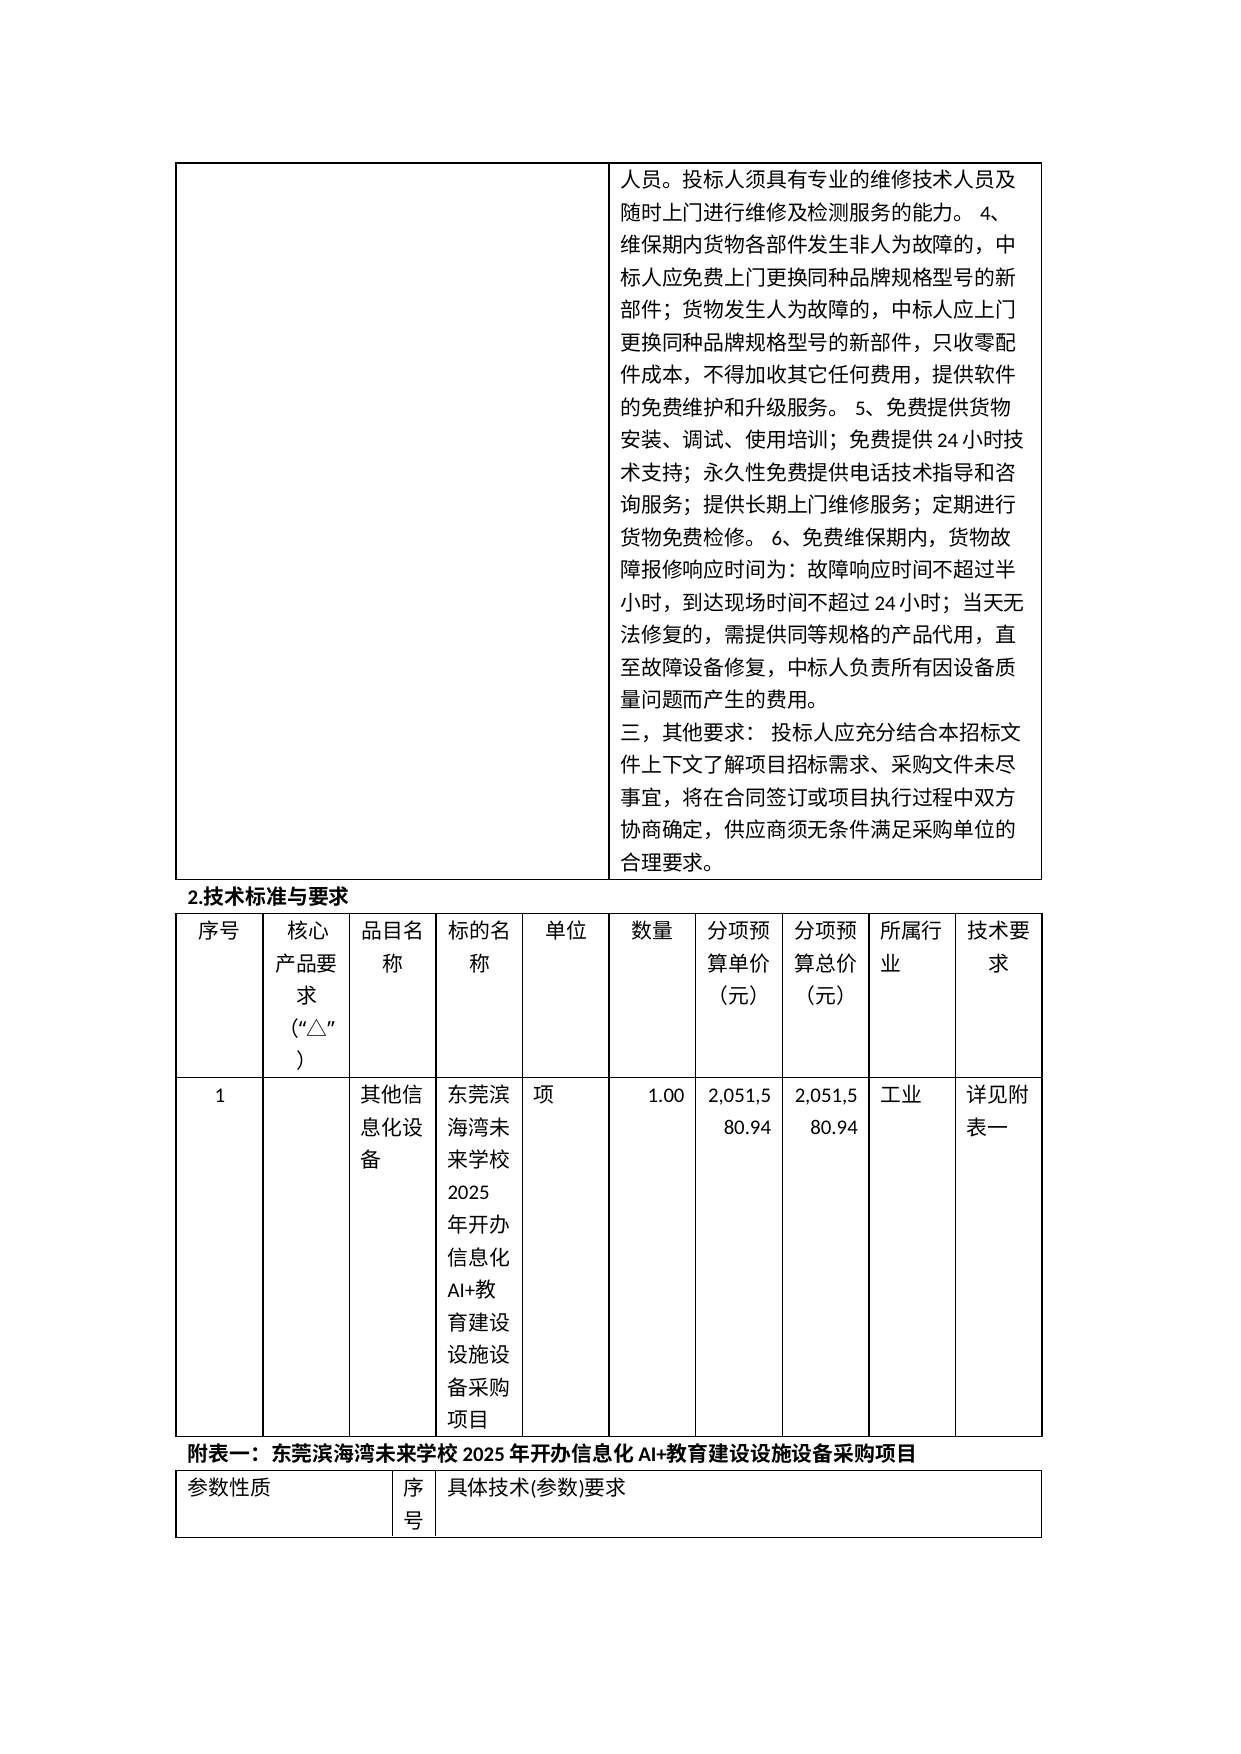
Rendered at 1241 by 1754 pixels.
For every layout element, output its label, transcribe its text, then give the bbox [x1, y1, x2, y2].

table_cell [264, 1078, 349, 1436]
table_header 所属行业 [870, 914, 955, 1077]
table_header 分项预算总价（元） [783, 914, 868, 1077]
table_header 分项预算单价（元） [696, 914, 782, 1077]
table_header 单位 [523, 914, 608, 1077]
table_header 核心产品要求（“△”） [264, 914, 349, 1077]
table_header 序号 [177, 914, 262, 1077]
table_header 数量 [610, 914, 695, 1077]
table_cell 2,051,580.94 [783, 1078, 868, 1436]
text 2.技术标准与要求 [187, 880, 1053, 913]
table_cell 其他信息化设备 [350, 1078, 435, 1436]
table_header 技术要求 [956, 914, 1041, 1077]
table_header 标的名称 [437, 914, 522, 1077]
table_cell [610, 164, 1041, 878]
table_header 参数性质 [177, 1471, 392, 1536]
table_cell 工业 [870, 1078, 955, 1436]
table_cell 项 [523, 1078, 608, 1436]
table_header 序号 [393, 1471, 435, 1536]
table_cell 1 [177, 1078, 262, 1436]
table_cell 东莞滨海湾未来学校2025年开办信息化AI+教育建设设施设备采购项目 [437, 1078, 522, 1436]
table_cell 详见附表一 [956, 1078, 1041, 1436]
table_cell 1.00 [610, 1078, 695, 1436]
table_cell 其他 [177, 164, 608, 878]
table_header 品目名称 [350, 914, 435, 1077]
table_header 具体技术(参数)要求 [436, 1471, 1041, 1536]
text 附表一：东莞滨海湾未来学校2025年开办信息化AI+教育建设设施设备采购项目 [187, 1437, 1053, 1470]
table_cell 2,051,580.94 [696, 1078, 782, 1436]
